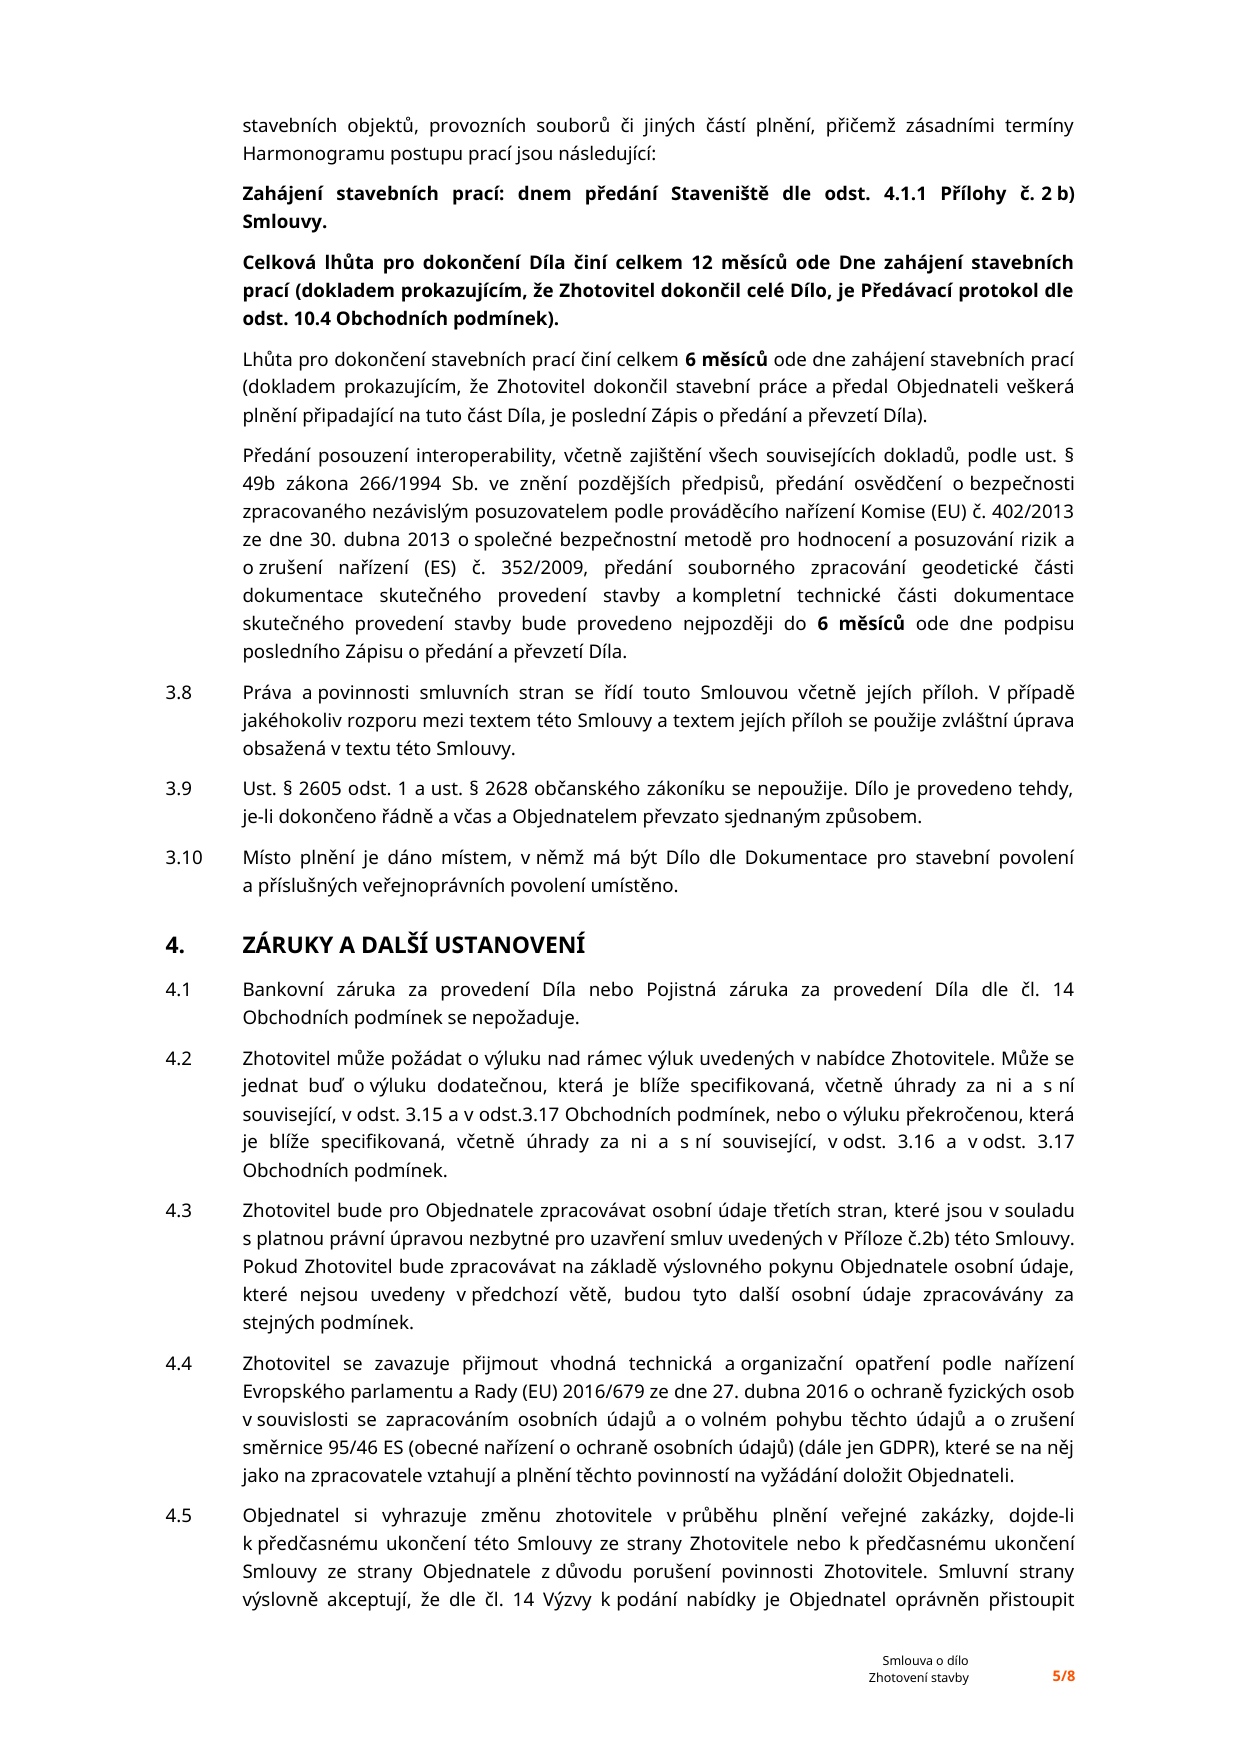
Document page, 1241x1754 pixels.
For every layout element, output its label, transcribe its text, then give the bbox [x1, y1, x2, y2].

text ZÁRUKY A DALŠÍ USTANOVENÍ [165, 929, 1075, 961]
text Zhotovitel může požádat o výluku nad rámec výluk uvedených v nabídce Zhotovitele. Může se jednat buď o výluku dodatečnou, která je blíže specifikovaná, včetně úhrady za ni a s ní související, v odst. 3.15 a v odst.3.17 Obchodních podmínek, nebo o výluku překročenou, která je blíže specifikovaná, včetně úhrady za ni a s ní související, v odst. 3.16 a v odst. 3.17 Obchodních podmínek. [165, 1045, 1075, 1182]
text Zahájení stavebních prací: dnem předání Staveniště dle odst. 4.1.1 Přílohy č. 2 b) Smlouvy. [242, 181, 1075, 234]
text Místo plnění je dáno místem, v němž má být Dílo dle Dokumentace pro stavební povolení a příslušných veřejnoprávních povolení umístěno. [165, 844, 1075, 898]
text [165, 112, 1075, 166]
text Zhotovitel se zavazuje přijmout vhodná technická a organizační opatření podle nařízení Evropského parlamentu a Rady (EU) 2016/679 ze dne 27. dubna 2016 o ochraně fyzických osob v souvislosti se zapracováním osobních údajů a o volném pohybu těchto údajů a o zrušení směrnice 95/46 ES (obecné nařízení o ochraně osobních údajů) (dále jen GDPR), které se na něj jako na zpracovatele vztahují a plnění těchto povinností na vyžádání doložit Objednateli. [165, 1350, 1075, 1488]
text Lhůta pro dokončení stavebních prací činí celkem 6 měsíců ode dne zahájení stavebních prací (dokladem prokazujícím, že Zhotovitel dokončil stavební práce a předal Objednateli veškerá plnění připadající na tuto část Díla, je poslední Zápis o předání a převzetí Díla). [242, 346, 1075, 427]
text Celková lhůta pro dokončení Díla činí celkem 12 měsíců ode Dne zahájení stavebních prací (dokladem prokazujícím, že Zhotovitel dokončil celé Dílo, je Předávací protokol dle odst. 10.4 Obchodních podmínek). [242, 249, 1075, 331]
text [165, 1503, 1075, 1612]
text Ust. § 2605 odst. 1 a ust. § 2628 občanského zákoníku se nepoužije. Dílo je provedeno tehdy, je-li dokončeno řádně a včas a Objednatelem převzato sjednaným způsobem. [165, 776, 1075, 829]
text Zhotovitel bude pro Objednatele zpracovávat osobní údaje třetích stran, které jsou v souladu s platnou právní úpravou nezbytné pro uzavření smluv uvedených v Příloze č.2b) této Smlouvy. Pokud Zhotovitel bude zpracovávat na základě výslovného pokynu Objednatele osobní údaje, které nejsou uvedeny v předchozí větě, budou tyto další osobní údaje zpracovávány za stejných podmínek. [165, 1197, 1075, 1335]
text Práva a povinnosti smluvních stran se řídí touto Smlouvou včetně jejích příloh. V případě jakéhokoliv rozporu mezi textem této Smlouvy a textem jejích příloh se použije zvláštní úprava obsažená v textu této Smlouvy. [165, 679, 1075, 761]
text Předání posouzení interoperability, včetně zajištění všech souvisejících dokladů, podle ust. § 49b zákona 266/1994 Sb. ve znění pozdějších předpisů, předání osvědčení o bezpečnosti zpracovaného nezávislým posuzovatelem podle prováděcího nařízení Komise (EU) č. 402/2013 ze dne 30. dubna 2013 o společné bezpečnostní metodě pro hodnocení a posuzování rizik a o zrušení nařízení (ES) č. 352/2009, předání souborného zpracování geodetické části dokumentace skutečného provedení stavby a kompletní technické části dokumentace skutečného provedení stavby bude provedeno nejpozději do 6 měsíců ode dne podpisu posledního Zápisu o předání a převzetí Díla. [242, 442, 1075, 664]
text Bankovní záruka za provedení Díla nebo Pojistná záruka za provedení Díla dle čl. 14 Obchodních podmínek se nepožaduje. [165, 976, 1075, 1030]
